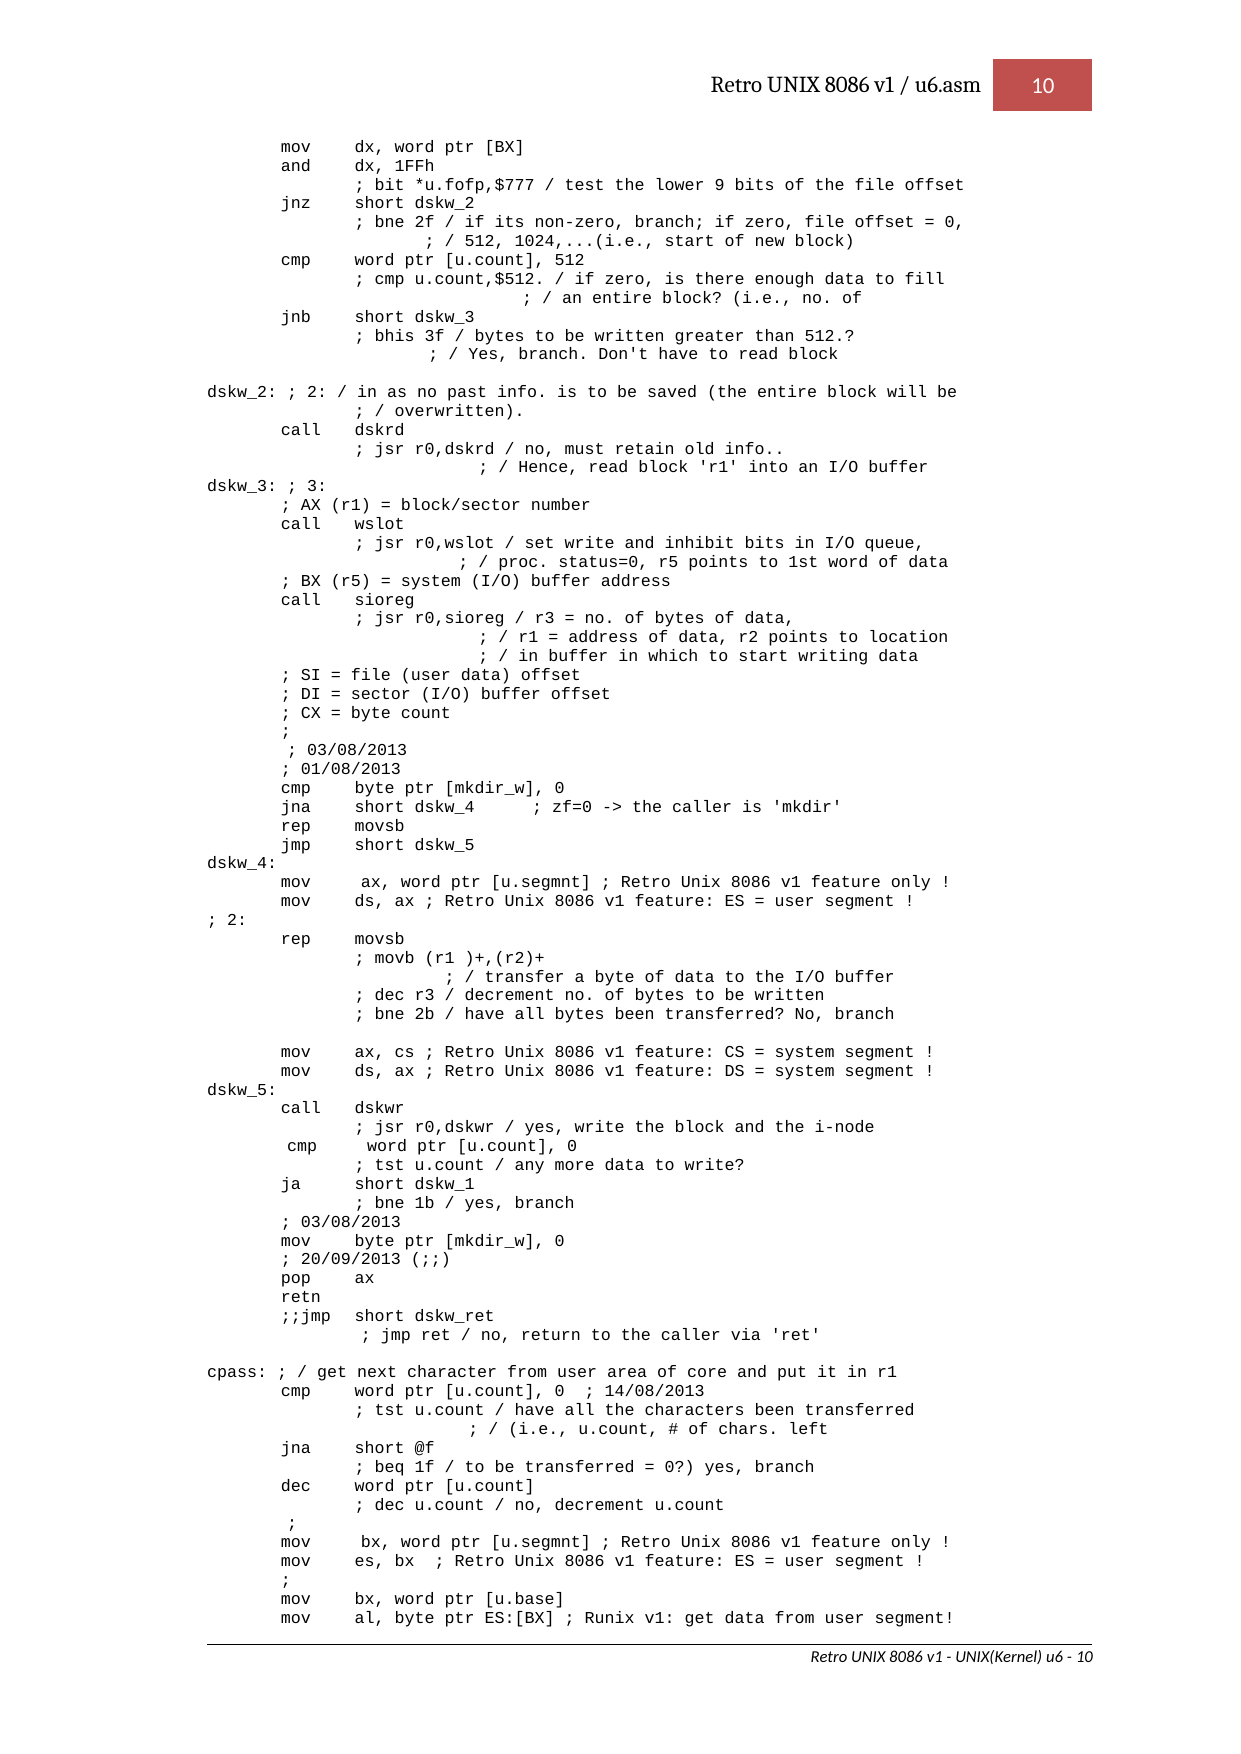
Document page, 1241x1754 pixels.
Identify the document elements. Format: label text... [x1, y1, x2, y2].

text ; dec r3 / decrement no. of bytes to be written [207, 987, 1092, 1006]
text cmp byte ptr [mkdir_w], 0 [207, 779, 1092, 798]
text call wslot [207, 516, 1092, 534]
text ; dec u.count / no, decrement u.count [207, 1496, 1092, 1515]
text ; movb (r1 )+,(r2)+ [207, 949, 1092, 968]
text mov bx, word ptr [u.segmnt] ; Retro Unix 8086 v1 feature only ! [207, 1534, 1092, 1553]
text ; / (i.e., u.count, # of chars. left [207, 1421, 1092, 1439]
text ; jsr r0,wslot / set write and inhibit bits in I/O queue, [207, 534, 1092, 553]
text mov es, bx ; Retro Unix 8086 v1 feature: ES = user segment ! [207, 1553, 1092, 1571]
text mov ax, word ptr [u.segmnt] ; Retro Unix 8086 v1 feature only ! [207, 874, 1092, 893]
text ; [207, 723, 1092, 742]
text ; 01/08/2013 [207, 761, 1092, 779]
text ; jsr r0,sioreg / r3 = no. of bytes of data, [207, 610, 1092, 629]
text dskw_3: ; 3: [207, 478, 1092, 497]
text ; jsr r0,dskwr / yes, write the block and the i-node [207, 1119, 1092, 1138]
text ; / in buffer in which to start writing data [207, 648, 1092, 666]
text ja short dskw_1 [207, 1176, 1092, 1194]
text dskw_5: [207, 1081, 1092, 1100]
text ; [207, 1571, 1092, 1590]
text mov ds, ax ; Retro Unix 8086 v1 feature: ES = user segment ! [207, 893, 1092, 912]
text rep movsb [207, 817, 1092, 836]
text ; / an entire block? (i.e., no. of [207, 289, 1092, 308]
text dec word ptr [u.count] [207, 1477, 1092, 1496]
text cmp word ptr [u.count], 0 [207, 1138, 1092, 1157]
text ; jsr r0,dskrd / no, must retain old info.. [207, 440, 1092, 459]
text mov dx, word ptr [BX] [207, 138, 1092, 157]
text ; 03/08/2013 [207, 742, 1092, 761]
text ; SI = file (user data) offset [207, 666, 1092, 685]
text ; jmp ret / no, return to the caller via 'ret' [207, 1326, 1092, 1345]
text ; CX = byte count [207, 704, 1092, 723]
text rep movsb [207, 930, 1092, 949]
text dskw_2: ; 2: / in as no past info. is to be saved (the entire block will be [207, 384, 1092, 402]
text ; 20/09/2013 (;;) [207, 1251, 1092, 1270]
text jna short @f [207, 1439, 1092, 1458]
text mov bx, word ptr [u.base] [207, 1590, 1092, 1609]
text ; bne 2b / have all bytes been transferred? No, branch [207, 1006, 1092, 1025]
text dskw_4: [207, 855, 1092, 874]
text ; 03/08/2013 [207, 1213, 1092, 1232]
text cmp word ptr [u.count], 0 ; 14/08/2013 [207, 1383, 1092, 1402]
text ; AX (r1) = block/sector number [207, 497, 1092, 516]
text jmp short dskw_5 [207, 836, 1092, 855]
text ; / transfer a byte of data to the I/O buffer [207, 968, 1092, 987]
text call sioreg [207, 591, 1092, 610]
text ; DI = sector (I/O) buffer offset [207, 685, 1092, 704]
text ; / proc. status=0, r5 points to 1st word of data [207, 553, 1092, 572]
text ; / r1 = address of data, r2 points to location [207, 629, 1092, 648]
text mov al, byte ptr ES:[BX] ; Runix v1: get data from user segment! [207, 1609, 1092, 1628]
text jnz short dskw_2 [207, 195, 1092, 214]
text ; cmp u.count,$512. / if zero, is there enough data to fill [207, 271, 1092, 289]
text ; 2: [207, 912, 1092, 930]
text ; bne 1b / yes, branch [207, 1194, 1092, 1213]
text ; [207, 1515, 1092, 1534]
text ; BX (r5) = system (I/O) buffer address [207, 572, 1092, 591]
text cmp word ptr [u.count], 512 [207, 252, 1092, 271]
text cpass: ; / get next character from user area of core and put it in r1 [207, 1364, 1092, 1383]
text ; / 512, 1024,...(i.e., start of new block) [207, 233, 1092, 252]
text call dskwr [207, 1100, 1092, 1119]
text ; bne 2f / if its non-zero, branch; if zero, file offset = 0, [207, 214, 1092, 233]
text ;;jmp short dskw_ret [207, 1307, 1092, 1326]
text mov ax, cs ; Retro Unix 8086 v1 feature: CS = system segment ! [207, 1043, 1092, 1062]
text ; / Yes, branch. Don't have to read block [207, 346, 1092, 365]
text ; bit *u.fofp,$777 / test the lower 9 bits of the file offset [207, 176, 1092, 195]
text ; / overwritten). [207, 402, 1092, 421]
text mov byte ptr [mkdir_w], 0 [207, 1232, 1092, 1251]
text jnb short dskw_3 [207, 308, 1092, 327]
text and dx, 1FFh [207, 157, 1092, 176]
text ; tst u.count / have all the characters been transferred [207, 1402, 1092, 1421]
text ; tst u.count / any more data to write? [207, 1157, 1092, 1176]
text pop ax [207, 1270, 1092, 1289]
text ; beq 1f / to be transferred = 0?) yes, branch [207, 1458, 1092, 1477]
text jna short dskw_4 ; zf=0 -> the caller is 'mkdir' [207, 798, 1092, 817]
text call dskrd [207, 421, 1092, 440]
text ; / Hence, read block 'r1' into an I/O buffer [207, 459, 1092, 478]
text ; bhis 3f / bytes to be written greater than 512.? [207, 327, 1092, 346]
text retn [207, 1289, 1092, 1307]
text mov ds, ax ; Retro Unix 8086 v1 feature: DS = system segment ! [207, 1062, 1092, 1081]
